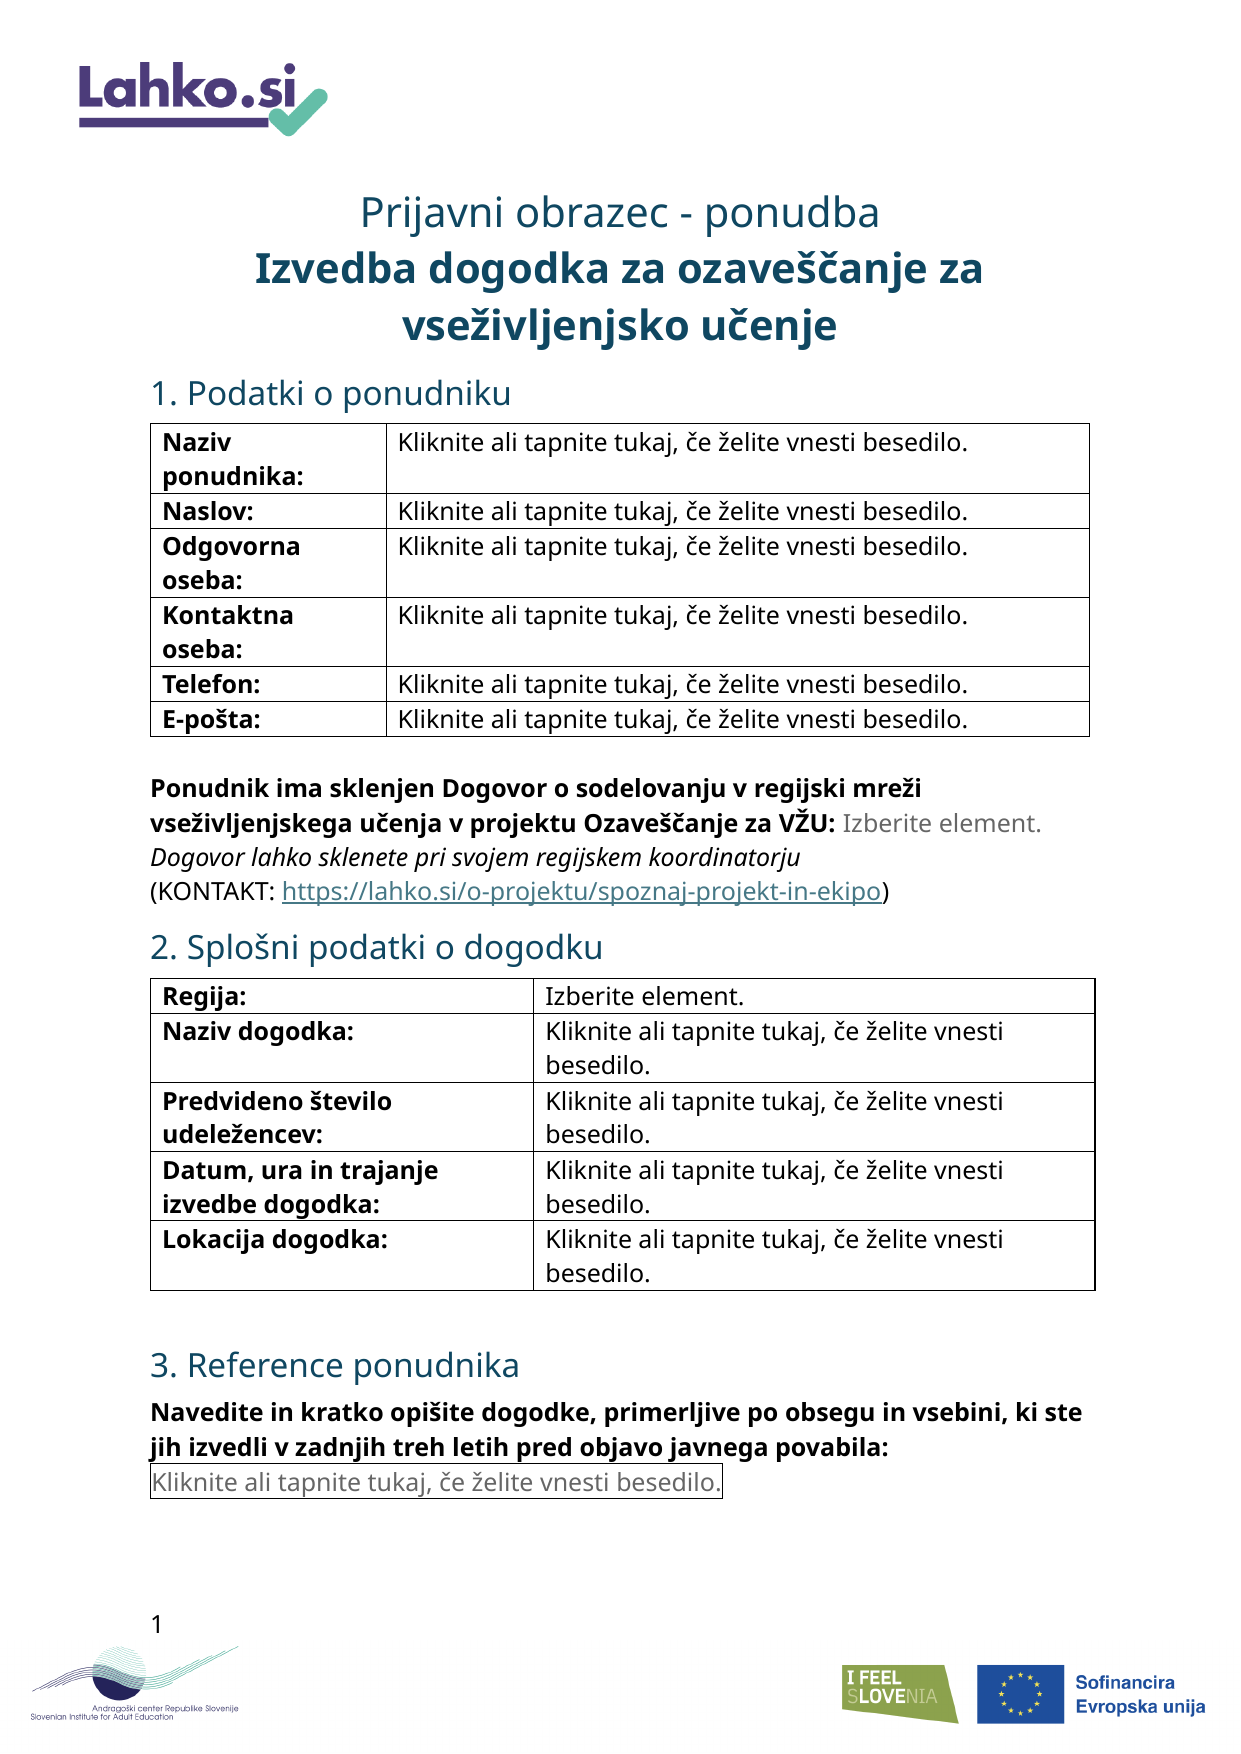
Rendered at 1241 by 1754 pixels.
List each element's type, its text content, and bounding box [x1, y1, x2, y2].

text Navedite in kratko opišite dogodke, primerljive po obsegu in vsebini, ki ste jih izvedli v zadnjih treh letih pred objavo javnega povabila: [150, 1395, 1090, 1499]
table_cell Naslov: [151, 494, 386, 527]
table_cell Kontaktna oseba: [151, 598, 386, 666]
text Ponudnik ima sklenjen Dogovor o sodelovanju v regijski mreži vseživljenjskega učenja v projektu Ozaveščanje za VŽU: Dogovor lahko sklenete pri svojem regijskem koordinatorju (KONTAKT: https://lahko.si/o-projektu/spoznaj-projekt-in-ekipo) [150, 771, 1090, 907]
table_cell E-pošta: [151, 702, 386, 736]
picture [0, 1640, 1241, 1753]
table_cell Lokacija dogodka: [151, 1221, 533, 1289]
picture [2, 0, 338, 145]
table_cell Datum, ura in trajanje izvedbe dogodka: [151, 1152, 533, 1220]
subtitle Prijavni obrazec - ponudba Izvedba dogodka za ozaveščanje za vseživljenjsko učenje [150, 182, 1090, 353]
table_cell Naziv dogodka: [151, 1014, 533, 1082]
subtitle 2. Splošni podatki o dogodku [150, 924, 1090, 969]
table_header Regija: [151, 979, 533, 1013]
subtitle 3. Reference ponudnika [150, 1341, 1090, 1387]
subtitle 1. Podatki o ponudniku [150, 369, 1090, 415]
table_cell Odgovorna oseba: [151, 529, 386, 597]
table_cell Predvideno število udeležencev: [151, 1083, 533, 1151]
table_header Naziv ponudnika: [151, 424, 386, 492]
table_cell Telefon: [151, 667, 386, 701]
